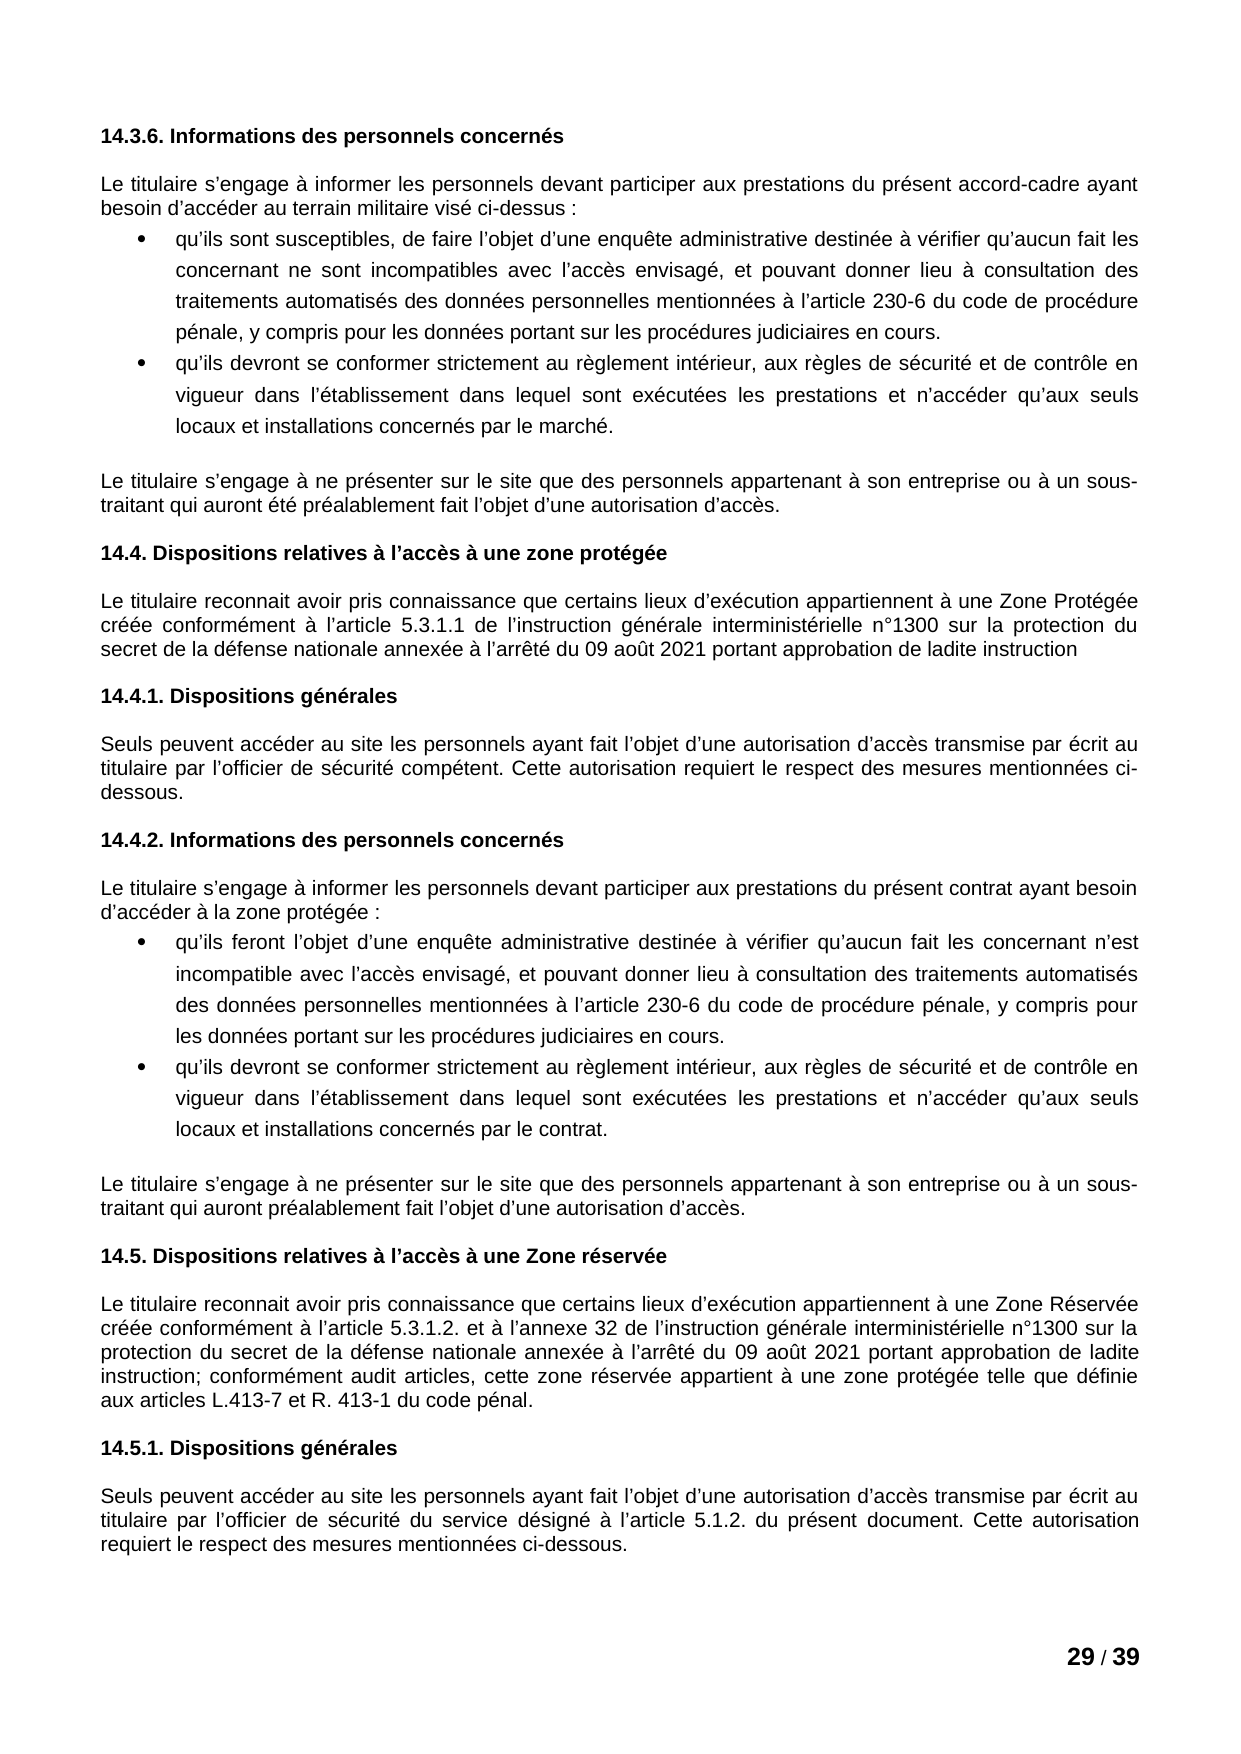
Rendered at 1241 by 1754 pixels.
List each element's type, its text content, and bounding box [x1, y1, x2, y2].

subtitle 14.4. Dispositions relatives à l’accès à une zone protégée [100, 541, 1140, 564]
text Le titulaire s’engage à informer les personnels devant participer aux prestations du présent accord-cadre ayant besoin d’accéder au terrain militaire visé ci-dessus : [100, 172, 1140, 220]
list qu’ils feront l’objet d’une enquête administrative destinée à vérifier qu’aucun fait les concernant n’est incompatible avec l’accès envisagé, et pouvant donner lieu à consultation des traitements automatisés des données personnelles mentionnées à l’article 230-6 du code de procédure pénale, y compris pour les données portant sur les procédures judiciaires en cours. [138, 930, 1140, 1048]
text Le titulaire s’engage à informer les personnels devant participer aux prestations du présent contrat ayant besoin d’accéder à la zone protégée : [100, 876, 1140, 924]
text Seuls peuvent accéder au site les personnels ayant fait l’objet d’une autorisation d’accès transmise par écrit au titulaire par l’officier de sécurité du service désigné à l’article 5.1.2. du présent document. Cette autorisation requiert le respect des mesures mentionnées ci-dessous. [100, 1484, 1140, 1556]
subtitle 14.3.6. Informations des personnels concernés [100, 124, 1140, 148]
text Seuls peuvent accéder au site les personnels ayant fait l’objet d’une autorisation d’accès transmise par écrit au titulaire par l’officier de sécurité compétent. Cette autorisation requiert le respect des mesures mentionnées ci-dessous. [100, 732, 1140, 804]
text Le titulaire s’engage à ne présenter sur le site que des personnels appartenant à son entreprise ou à un sous-traitant qui auront préalablement fait l’objet d’une autorisation d’accès. [100, 1172, 1140, 1220]
list qu’ils devront se conformer strictement au règlement intérieur, aux règles de sécurité et de contrôle en vigueur dans l’établissement dans lequel sont exécutées les prestations et n’accéder qu’aux seuls locaux et installations concernés par le marché. [138, 351, 1140, 437]
list qu’ils sont susceptibles, de faire l’objet d’une enquête administrative destinée à vérifier qu’aucun fait les concernant ne sont incompatibles avec l’accès envisagé, et pouvant donner lieu à consultation des traitements automatisés des données personnelles mentionnées à l’article 230-6 du code de procédure pénale, y compris pour les données portant sur les procédures judiciaires en cours. [138, 226, 1140, 344]
subtitle 14.4.1. Dispositions générales [100, 684, 1140, 708]
subtitle 14.5.1. Dispositions générales [100, 1436, 1140, 1460]
subtitle 14.4.2. Informations des personnels concernés [100, 828, 1140, 852]
text Le titulaire s’engage à ne présenter sur le site que des personnels appartenant à son entreprise ou à un sous-traitant qui auront été préalablement fait l’objet d’une autorisation d’accès. [100, 469, 1140, 517]
list qu’ils devront se conformer strictement au règlement intérieur, aux règles de sécurité et de contrôle en vigueur dans l’établissement dans lequel sont exécutées les prestations et n’accéder qu’aux seuls locaux et installations concernés par le contrat. [138, 1055, 1140, 1141]
text Le titulaire reconnait avoir pris connaissance que certains lieux d’exécution appartiennent à une Zone Réservée créée conformément à l’article 5.3.1.2. et à l’annexe 32 de l’instruction générale interministérielle n°1300 sur la protection du secret de la défense nationale annexée à l’arrêté du 09 août 2021 portant approbation de ladite instruction; conformément audit articles, cette zone réservée appartient à une zone protégée telle que définie aux articles L.413-7 et R. 413-1 du code pénal. [100, 1292, 1140, 1412]
subtitle 14.5. Dispositions relatives à l’accès à une Zone réservée [100, 1244, 1140, 1268]
text Le titulaire reconnait avoir pris connaissance que certains lieux d’exécution appartiennent à une Zone Protégée créée conformément à l’article 5.3.1.1 de l’instruction générale interministérielle n°1300 sur la protection du secret de la défense nationale annexée à l’arrêté du 09 août 2021 portant approbation de ladite instruction [100, 588, 1140, 660]
